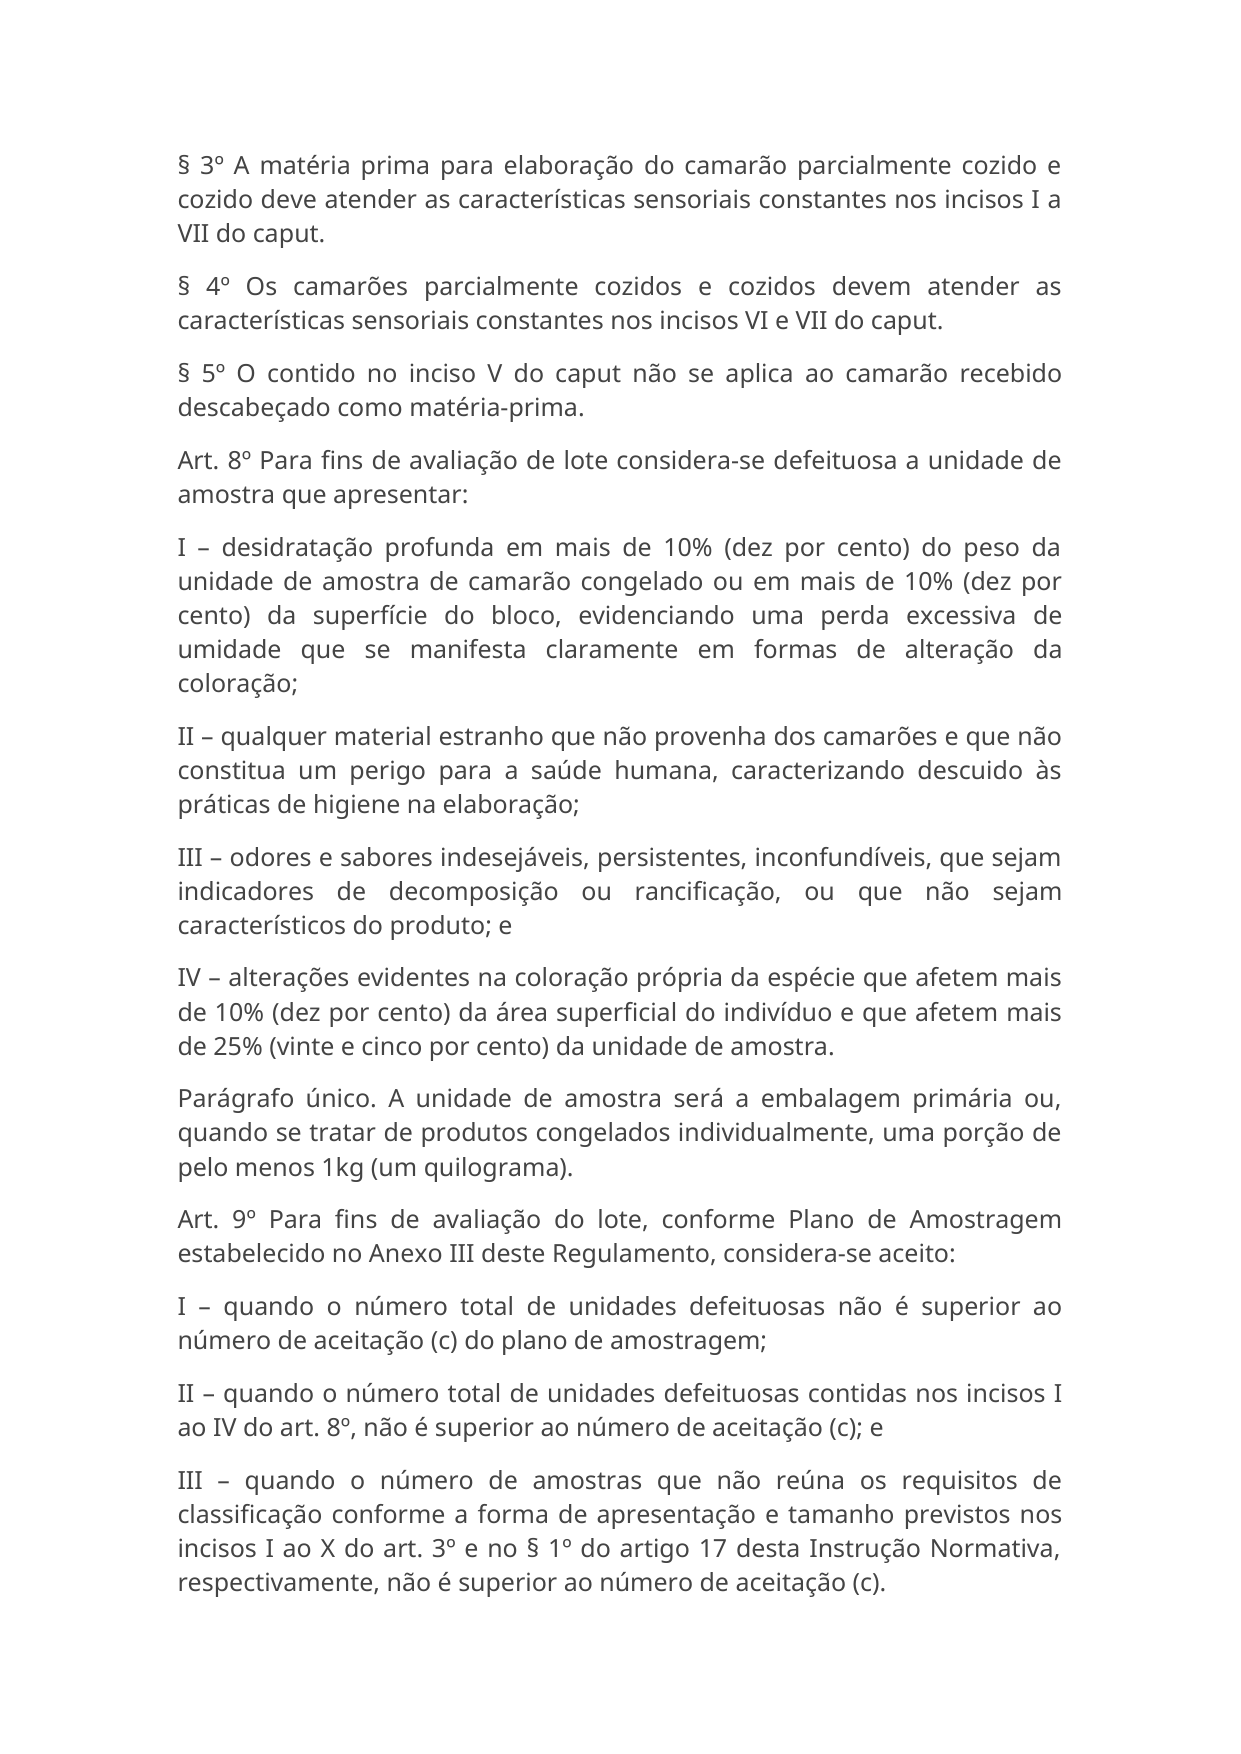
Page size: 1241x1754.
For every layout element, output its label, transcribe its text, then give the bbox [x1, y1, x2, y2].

text I – desidratação profunda em mais de 10% (dez por cento) do peso da unidade de amostra de camarão congelado ou em mais de 10% (dez por cento) da superfície do bloco, evidenciando uma perda excessiva de umidade que se manifesta claramente em formas de alteração da coloração; [177, 529, 1063, 699]
text II – qualquer material estranho que não provenha dos camarões e que não constitua um perigo para a saúde humana, caracterizando descuido às práticas de higiene na elaboração; [177, 718, 1063, 820]
text IV – alterações evidentes na coloração própria da espécie que afetem mais de 10% (dez por cento) da área superficial do indivíduo e que afetem mais de 25% (vinte e cinco por cento) da unidade de amostra. [177, 960, 1063, 1062]
text II – quando o número total de unidades defeituosas contidas nos incisos I ao IV do art. 8º, não é superior ao número de aceitação (c); e [177, 1376, 1063, 1444]
text III – quando o número de amostras que não reúna os requisitos de classificação conforme a forma de apresentação e tamanho previstos nos incisos I ao X do art. 3º e no § 1º do artigo 17 desta Instrução Normativa, respectivamente, não é superior ao número de aceitação (c). [177, 1463, 1063, 1599]
text Parágrafo único. A unidade de amostra será a embalagem primária ou, quando se tratar de produtos congelados individualmente, uma porção de pelo menos 1kg (um quilograma). [177, 1081, 1063, 1183]
text § 4º Os camarões parcialmente cozidos e cozidos devem atender as características sensoriais constantes nos incisos VI e VII do caput. [177, 268, 1063, 337]
text § 5º O contido no inciso V do caput não se aplica ao camarão recebido descabeçado como matéria-prima. [177, 355, 1063, 423]
text Art. 9º Para fins de avaliação do lote, conforme Plano de Amostragem estabelecido no Anexo III deste Regulamento, considera-se aceito: [177, 1202, 1063, 1270]
text § 3º A matéria prima para elaboração do camarão parcialmente cozido e cozido deve atender as características sensoriais constantes nos incisos I a VII do caput. [177, 148, 1063, 250]
text I – quando o número total de unidades defeituosas não é superior ao número de aceitação (c) do plano de amostragem; [177, 1289, 1063, 1357]
text Art. 8º Para fins de avaliação de lote considera-se defeituosa a unidade de amostra que apresentar: [177, 442, 1063, 510]
text III – odores e sabores indesejáveis, persistentes, inconfundíveis, que sejam indicadores de decomposição ou rancificação, ou que não sejam característicos do produto; e [177, 839, 1063, 941]
